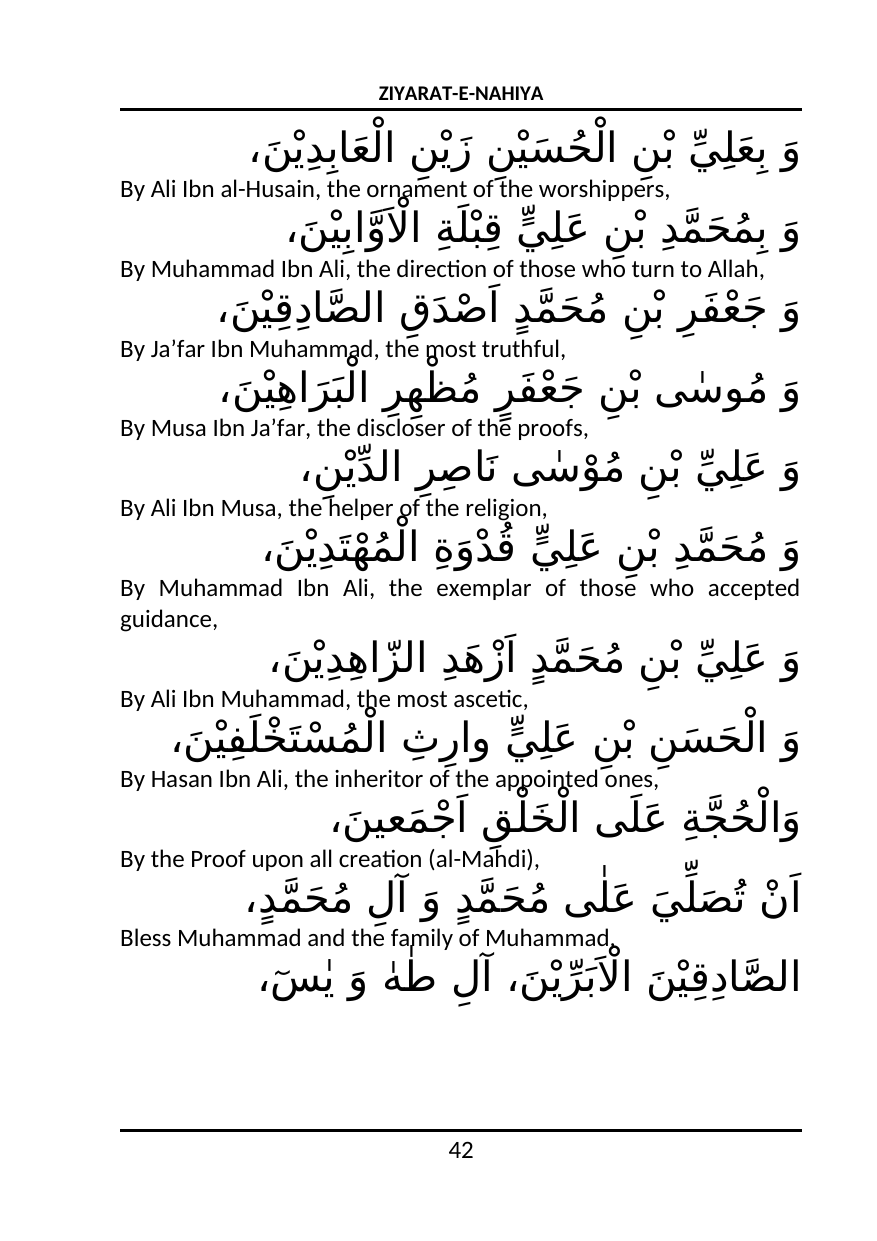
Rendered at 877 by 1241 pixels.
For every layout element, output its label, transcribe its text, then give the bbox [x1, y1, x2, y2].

text By Ali Ibn Musa, the helper of the religion, [120, 492, 802, 523]
text وَ بِعَلِيِّ بْنِ الْحُسَيْنِ زَيْنِ الْعَابِدِيْنَ، [120, 124, 802, 172]
text By the Proof upon all creation (al-Mahdi), [120, 842, 802, 873]
text وَ عَلِيِّ بْنِ مُوْسٰى نَاصِرِ الدِّيْنِ، [120, 443, 802, 492]
text الصَّادِقِيْنَ الْاَبَرِّيْنَ، آلِ طٰهٰ وَ يٰسٓ، [120, 953, 802, 1002]
text وَ مُحَمَّدِ بْنِ عَلِيٍّ قُدْوَةِ الْمُهْتَدِيْنَ، [120, 523, 802, 571]
text وَالْحُجَّةِ عَلَى الْخَلْقِ اَجْمَعينَ، [120, 793, 802, 842]
text وَ جَعْفَرِ بْنِ مُحَمَّدٍ اَصْدَقِ الصَّادِقِيْنَ، [120, 283, 802, 332]
text اَنْ تُصَلِّيَ عَلٰى مُحَمَّدٍ وَ آلِ مُحَمَّدٍ، [120, 873, 802, 922]
text By Musa Ibn Ja’far, the discloser of the proofs, [120, 412, 802, 443]
text By Ali Ibn al-Husain, the ornament of the worshippers, [120, 172, 802, 204]
text By Hasan Ibn Ali, the inheritor of the appointed ones, [120, 762, 802, 793]
text وَ الْحَسَنِ بْنِ عَلِيٍّ وارِثِ الْمُسْتَخْلَفِيْنَ، [120, 714, 802, 762]
text وَ بِمُحَمَّدِ بْنِ عَلِيٍّ قِبْلَةِ الْاَوَّابِيْنَ، [120, 204, 802, 252]
text By Muhammad Ibn Ali, the exemplar of those who accepted guidance, [120, 571, 802, 634]
text وَ مُوسٰى بْنِ جَعْفَرٍ مُظْهِرِ الْبَرَاهِيْنَ، [120, 363, 802, 412]
text Bless Muhammad and the family of Muhammad, [120, 922, 802, 953]
text وَ عَلِيِّ بْنِ مُحَمَّدٍ اَزْهَدِ الزّاهِدِيْنَ، [120, 634, 802, 682]
text By Ja’far Ibn Muhammad, the most truthful, [120, 332, 802, 363]
text By Ali Ibn Muhammad, the most ascetic, [120, 682, 802, 714]
text By Muhammad Ibn Ali, the direction of those who turn to Allah, [120, 252, 802, 283]
